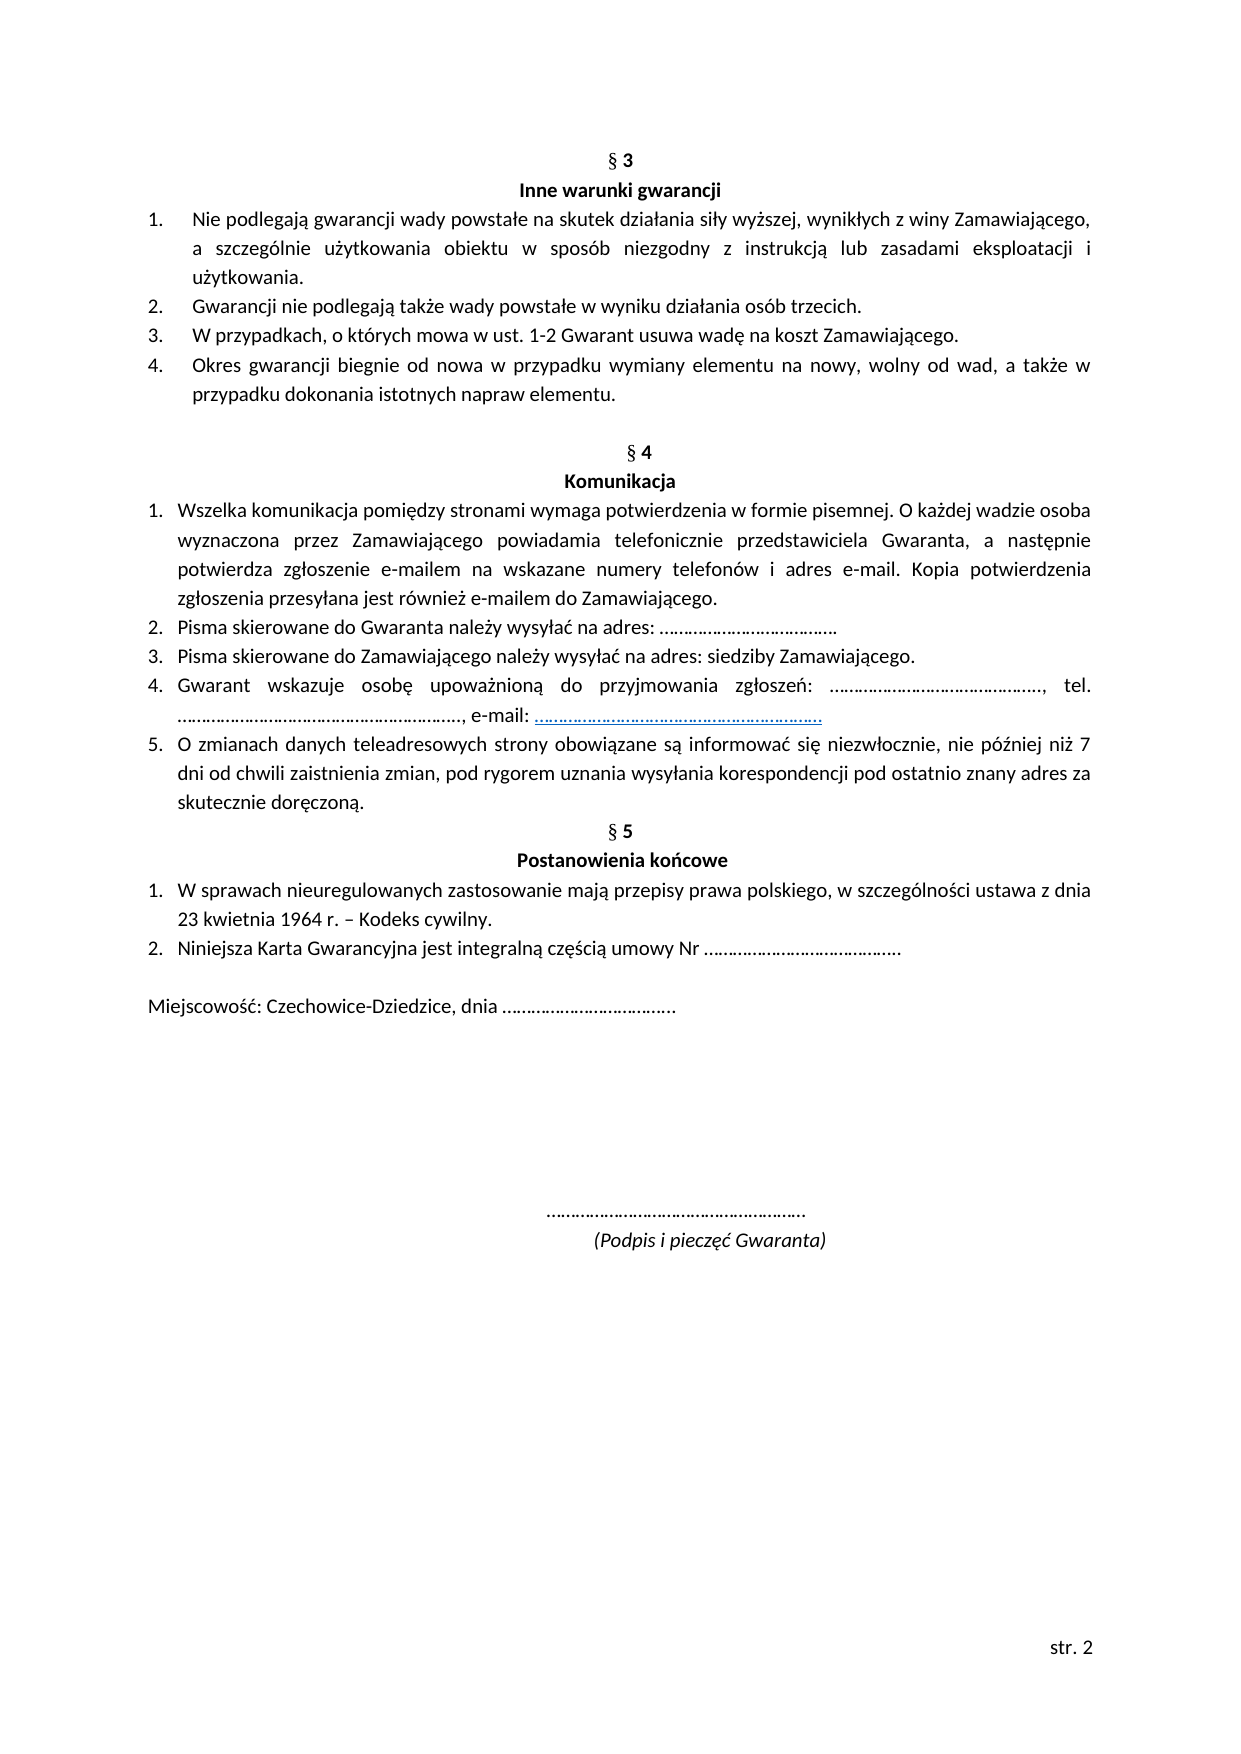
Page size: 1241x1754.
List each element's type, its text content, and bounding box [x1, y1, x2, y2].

list O zmianach danych teleadresowych strony obowiązane są informować się niezwłocznie, nie później niż 7 dni od chwili zaistnienia zmian, pod rygorem uznania wysyłania korespondencji pod ostatnio znany adres za skutecznie doręczoną. [148, 731, 1093, 815]
text (Podpis i pieczęć Gwaranta) [148, 1227, 1093, 1252]
list Pisma skierowane do Zamawiającego należy wysyłać na adres: siedziby Zamawiającego. [148, 643, 1093, 669]
text 3 [148, 148, 1093, 173]
list Gwarancji nie podlegają także wady powstałe w wyniku działania osób trzecich. [148, 293, 1093, 319]
text Miejscowość: Czechowice-Dziedzice, dnia ……………………………... [148, 993, 1093, 1019]
list Wszelka komunikacja pomiędzy stronami wymaga potwierdzenia w formie pisemnej. O każdej wadzie osoba wyznaczona przez Zamawiającego powiadamia telefonicznie przedstawiciela Gwaranta, a następnie potwierdza zgłoszenie e-mailem na wskazane numery telefonów i adres e-mail. Kopia potwierdzenia zgłoszenia przesyłana jest również e-mailem do Zamawiającego. [148, 498, 1093, 611]
list Okres gwarancji biegnie od nowa w przypadku wymiany elementu na nowy, wolny od wad, a także w przypadku dokonania istotnych napraw elementu. [148, 352, 1093, 406]
text Inne warunki gwarancji [148, 177, 1093, 202]
list Niniejsza Karta Gwarancyjna jest integralną częścią umowy Nr ………………………………….. [148, 935, 1093, 961]
text ……………………………………………… [148, 1198, 1093, 1223]
list Pisma skierowane do Gwaranta należy wysyłać na adres: ………………………………. [148, 614, 1093, 640]
list W przypadkach, o których mowa w ust. 1-2 Gwarant usuwa wadę na koszt Zamawiającego. [148, 323, 1093, 348]
list W sprawach nieuregulowanych zastosowanie mają przepisy prawa polskiego, w szczególności ustawa z dnia 23 kwietnia 1964 r. – Kodeks cywilny. [148, 877, 1093, 931]
text Postanowienia końcowe [148, 848, 1093, 873]
text 5 [148, 818, 1093, 844]
text 4 [185, 439, 1093, 465]
text Komunikacja [148, 468, 1093, 494]
list Gwarant wskazuje osobę upoważnioną do przyjmowania zgłoszeń: …………………………………….., tel. ………………………………………………….., e-mail: …………………………………………………… [148, 673, 1093, 727]
list Nie podlegają gwarancji wady powstałe na skutek działania siły wyższej, wynikłych z winy Zamawiającego, a szczególnie użytkowania obiektu w sposób niezgodny z instrukcją lub zasadami eksploatacji i użytkowania. [148, 206, 1093, 290]
